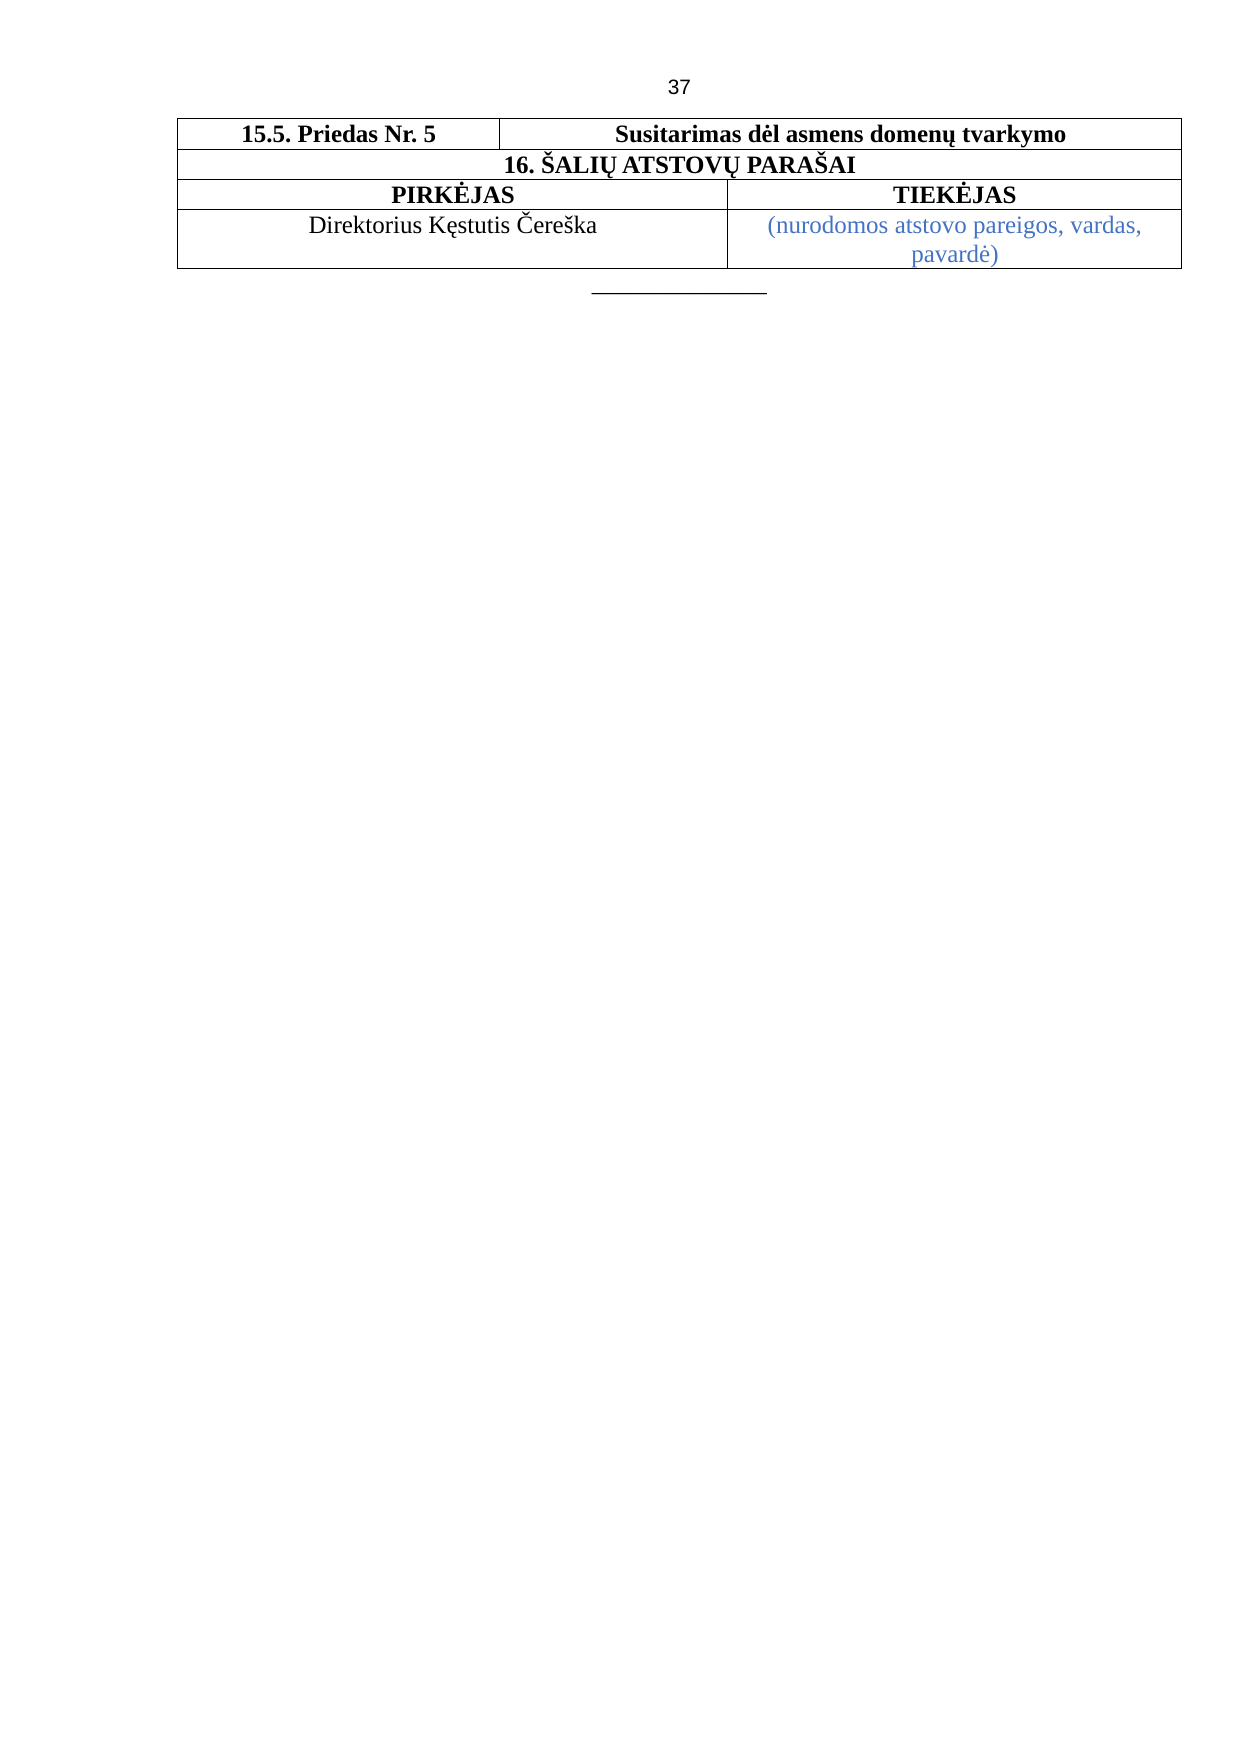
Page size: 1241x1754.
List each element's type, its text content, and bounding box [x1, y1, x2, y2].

table_cell 16. ŠALIŲ ATSTOVŲ PARAŠAI [178, 150, 1181, 179]
table_cell Direktorius Kęstutis Čereška [178, 210, 727, 267]
table_cell (nurodomos atstovo pareigos, vardas, pavardė) [728, 210, 1181, 267]
table_cell Susitarimas dėl asmens domenų tvarkymo [500, 119, 1181, 149]
table_cell 15.5. Priedas Nr. 5 [178, 119, 499, 149]
text ______________ [177, 269, 1181, 297]
table_cell TIEKĖJAS [728, 180, 1181, 209]
table_cell PIRKĖJAS [178, 180, 727, 209]
